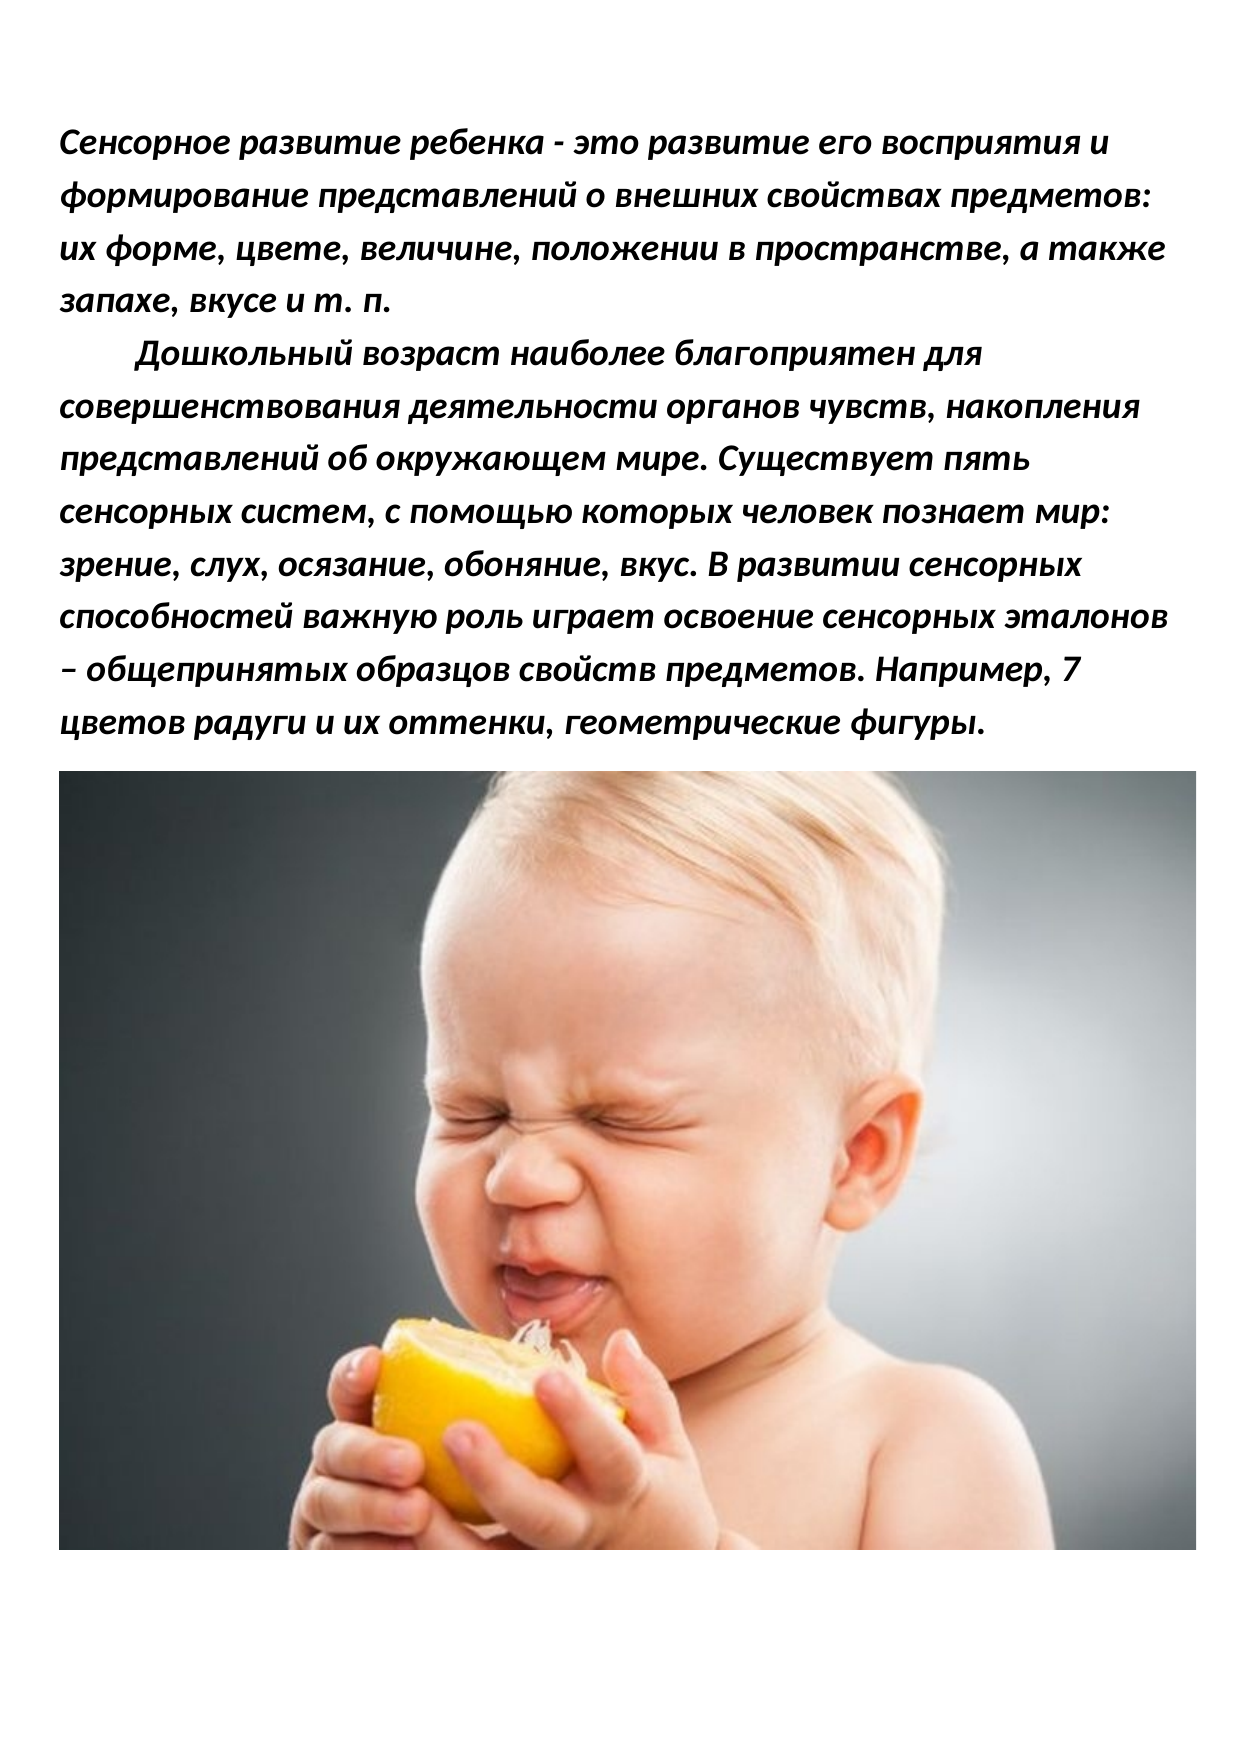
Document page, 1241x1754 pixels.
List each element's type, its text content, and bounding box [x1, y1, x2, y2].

picture [59, 771, 1197, 1550]
text Сенсорное развитие ребенка - это развитие его восприятия и формирование представлений о внешних свойствах предметов: их форме, цвете, величине, положении в пространстве, а также запахе, вкусе и т. п. Дошкольный возраст наиболее благоприятен для совершенствования деятельности органов чувств, накопления представлений об окружающем мире. Существует пять сенсорных систем, с помощью которых человек познает мир: зрение, слух, осязание, обоняние, вкус. В развитии сенсорных способностей важную роль играет освоение сенсорных эталонов – общепринятых образцов свойств предметов. Например, 7 цветов радуги и их оттенки, геометрические фигуры. [59, 118, 1196, 744]
